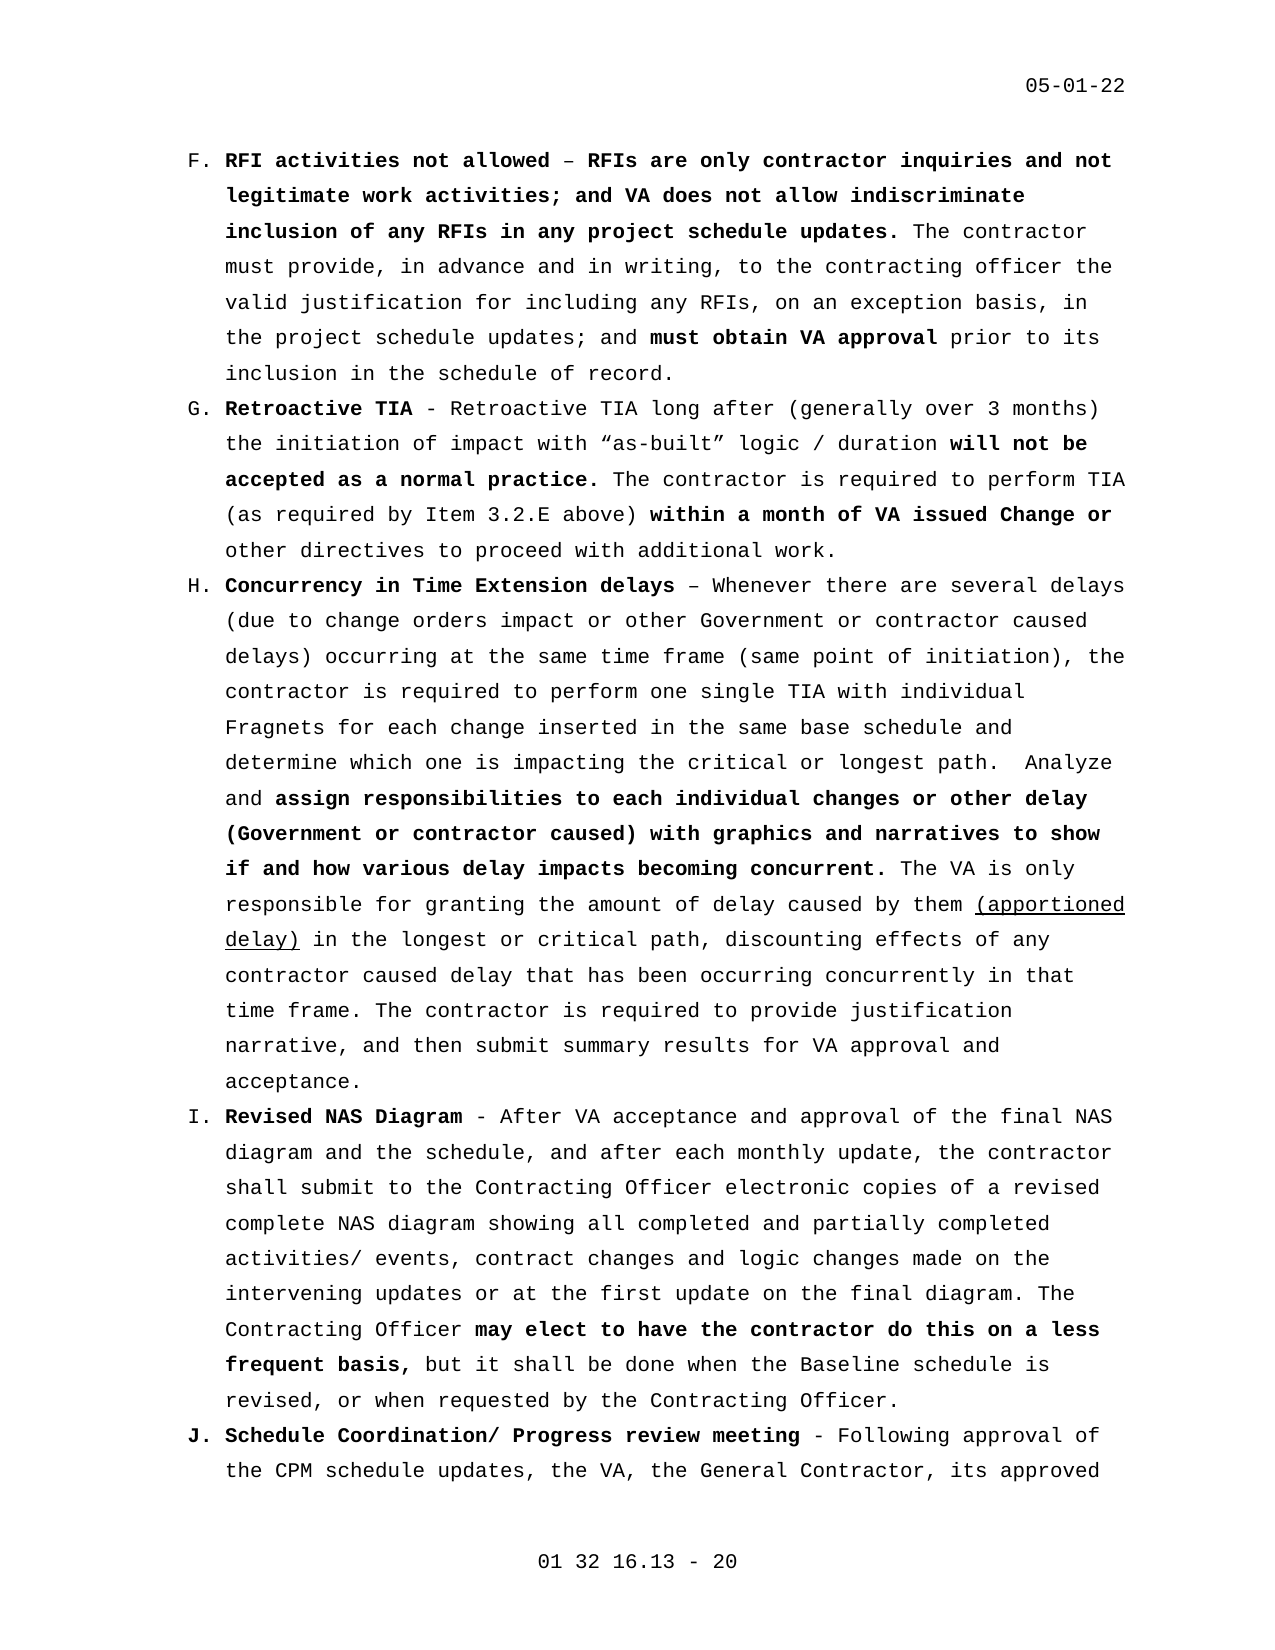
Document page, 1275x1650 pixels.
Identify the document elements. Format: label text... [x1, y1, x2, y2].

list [187, 1425, 1125, 1484]
list Retroactive TIA - Retroactive TIA long after (generally over 3 months) the initiation of impact with “as-built” logic / duration will not be accepted as a normal practice. The contractor is required to perform TIA (as required by Item 3.2.E above) within a month of VA issued Change or other directives to proceed with additional work. [187, 398, 1125, 563]
list Revised NAS Diagram - After VA acceptance and approval of the final NAS diagram and the schedule, and after each monthly update, the contractor shall submit to the Contracting Officer electronic copies of a revised complete NAS diagram showing all completed and partially completed activities/ events, contract changes and logic changes made on the intervening updates or at the first update on the final diagram. The Contracting Officer may elect to have the contractor do this on a less frequent basis, but it shall be done when the Baseline schedule is revised, or when requested by the Contracting Officer. [187, 1106, 1125, 1413]
list Concurrency in Time Extension delays – Whenever there are several delays (due to change orders impact or other Government or contractor caused delays) occurring at the same time frame (same point of initiation), the contractor is required to perform one single TIA with individual Fragnets for each change inserted in the same base schedule and determine which one is impacting the critical or longest path. Analyze and assign responsibilities to each individual changes or other delay (Government or contractor caused) with graphics and narratives to show if and how various delay impacts becoming concurrent. The VA is only responsible for granting the amount of delay caused by them (apportioned delay) in the longest or critical path, discounting effects of any contractor caused delay that has been occurring concurrently in that time frame. The contractor is required to provide justification narrative, and then submit summary results for VA approval and acceptance. [187, 575, 1125, 1094]
list RFI activities not allowed – RFIs are only contractor inquiries and not legitimate work activities; and VA does not allow indiscriminate inclusion of any RFIs in any project schedule updates. The contractor must provide, in advance and in writing, to the contracting officer the valid justification for including any RFIs, on an exception basis, in the project schedule updates; and must obtain VA approval prior to its inclusion in the schedule of record. [187, 150, 1125, 386]
